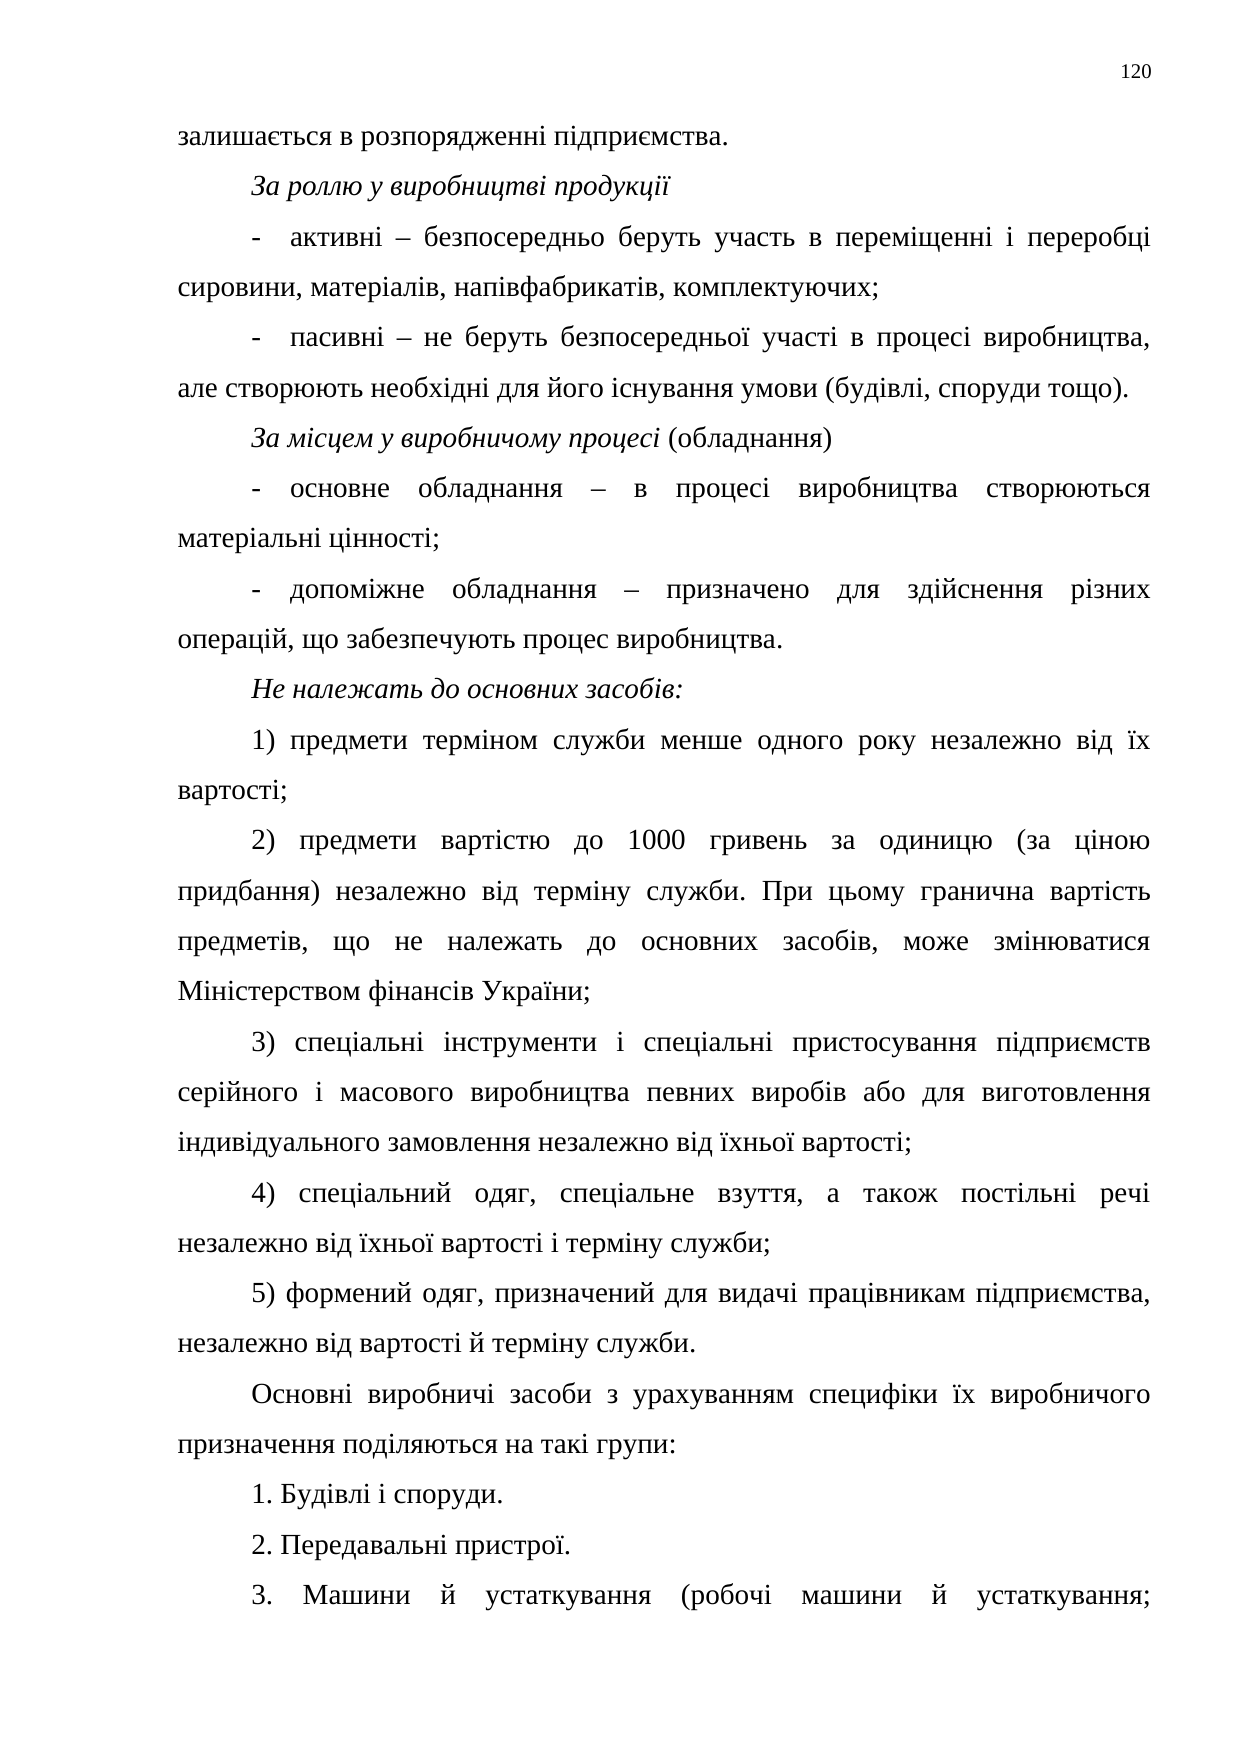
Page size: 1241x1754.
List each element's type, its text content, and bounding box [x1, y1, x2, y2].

text Основні виробничі засоби з урахуванням специфіки їх виробничого призначення поділяються на такі групи: [177, 1376, 1152, 1460]
text 2) предмети вартістю до 1000 гривень за одиницю (за ціною придбання) незалежно від терміну служби. При цьому гранична вартість предметів, що не належать до основних засобів, може змінюватися Міністерством фінансів України; [177, 822, 1152, 1007]
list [177, 118, 1152, 152]
text За роллю у виробництві продукції [177, 168, 1152, 202]
list активні – безпосередньо беруть участь в переміщенні і переробці сировини, матеріалів, напівфабрикатів, комплектуючих; [177, 219, 1152, 303]
text 1) предмети терміном служби менше одного року незалежно від їх вартості; [177, 722, 1152, 806]
text 2. Передавальні пристрої. [177, 1527, 1152, 1560]
list основне обладнання – в процесі виробництва створюються матеріальні цінності; [177, 470, 1152, 554]
list пасивні – не беруть безпосередньої участі в процесі виробництва, але створюють необхідні для його існування умови (будівлі, споруди тощо). [177, 319, 1152, 403]
text 5) формений одяг, призначений для видачі працівникам підприємства, незалежно від вартості й терміну служби. [177, 1275, 1152, 1359]
text 4) спеціальний одяг, спеціальне взуття, а також постільні речі незалежно від їхньої вартості і терміну служби; [177, 1175, 1152, 1258]
text За місцем у виробничому процесі (обладнання) [177, 420, 1152, 453]
text Не належать до основних засобів: [177, 672, 1152, 705]
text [177, 1577, 1152, 1611]
text 3) спеціальні інструменти і спеціальні пристосування підприємств серійного і масового виробництва певних виробів або для виготовлення індивідуального замовлення незалежно від їхньої вартості; [177, 1024, 1152, 1158]
list допоміжне обладнання – призначено для здійснення різних операцій, що забезпечують процес виробництва. [177, 571, 1152, 655]
text 1. Будівлі і споруди. [177, 1477, 1152, 1510]
